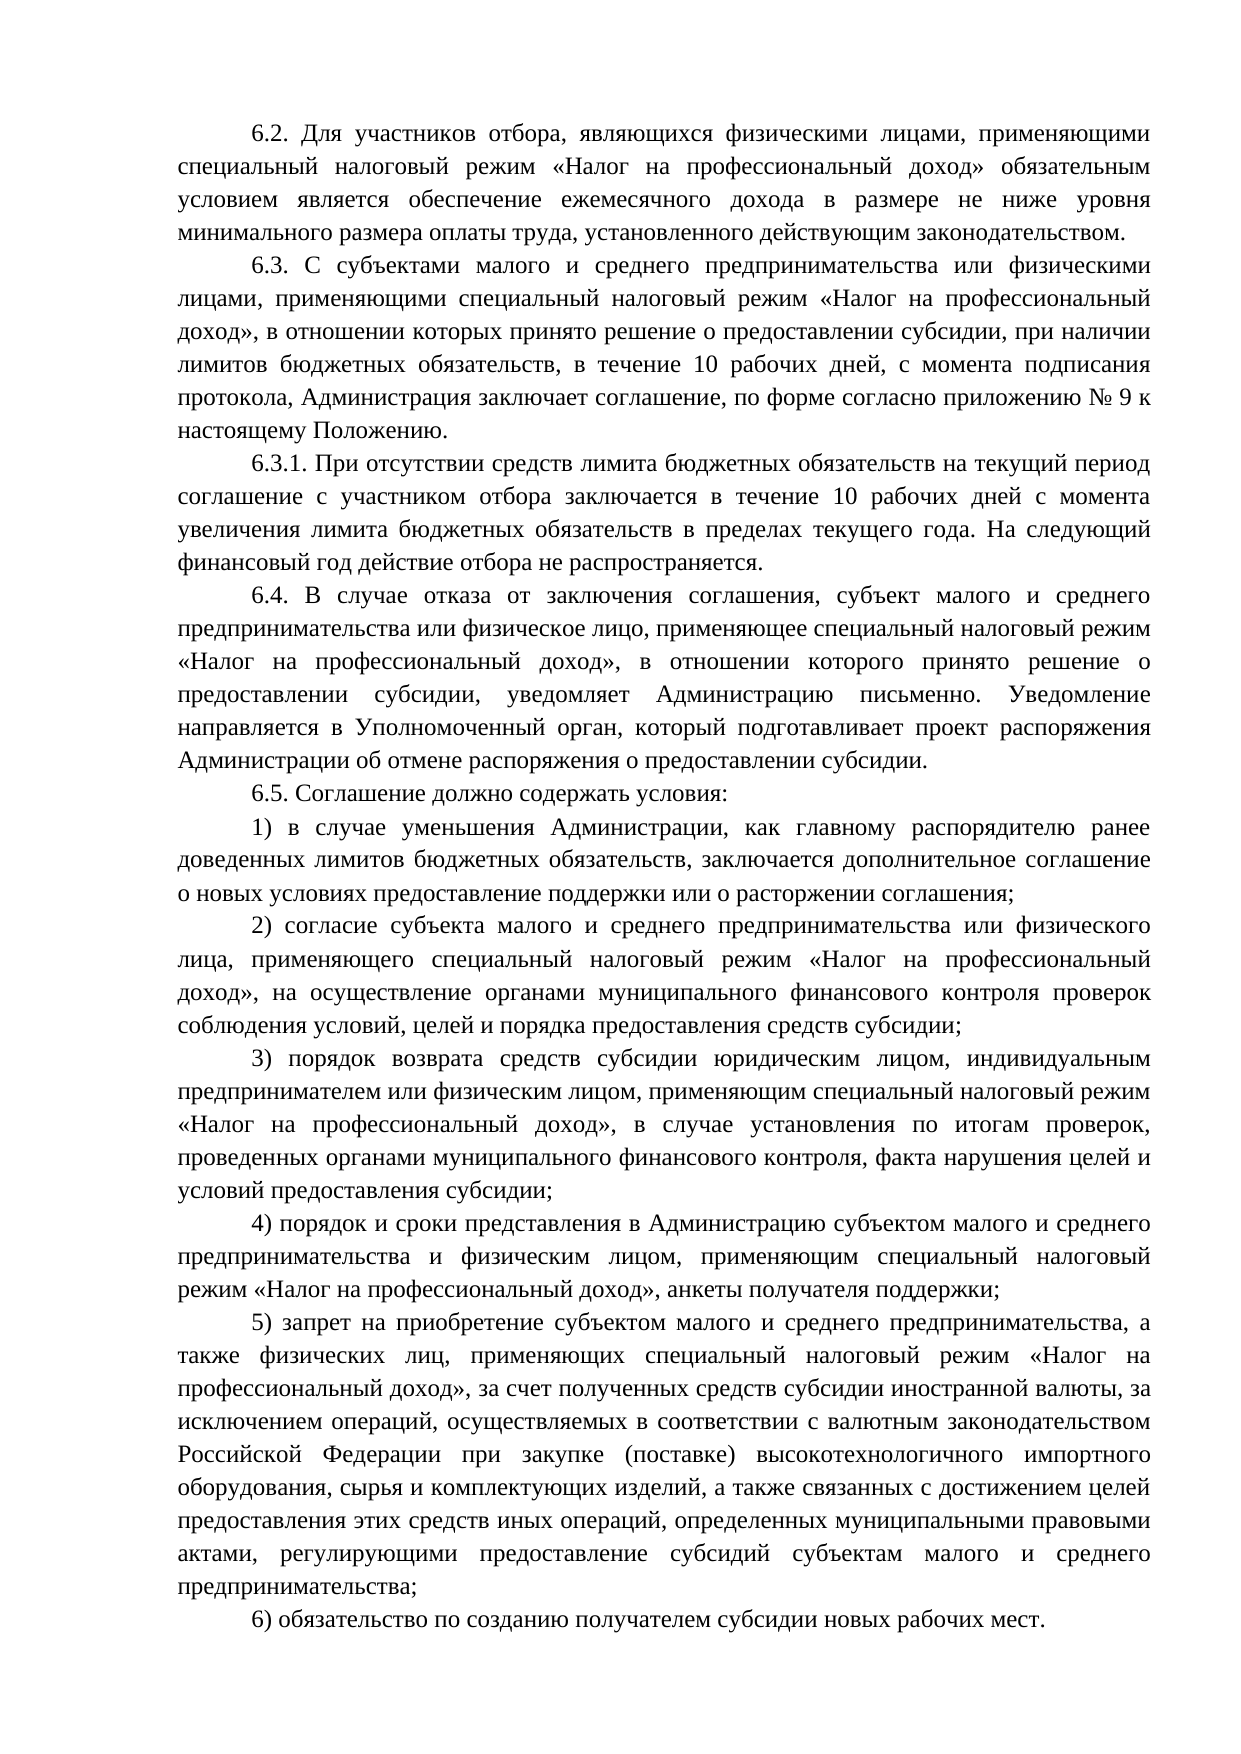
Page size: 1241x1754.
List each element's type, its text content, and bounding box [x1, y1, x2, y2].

text 6.3. С субъектами малого и среднего предпринимательства или физическими лицами, применяющими специальный налоговый режим «Налог на профессиональный доход», в отношении которых принято решение о предоставлении субсидии, при наличии лимитов бюджетных обязательств, в течение 10 рабочих дней, с момента подписания протокола, Администрация заключает соглашение, по форме согласно приложению № 9 к настоящему Положению. [177, 250, 1152, 444]
text 6.3.1. При отсутствии средств лимита бюджетных обязательств на текущий период соглашение с участником отбора заключается в течение 10 рабочих дней с момента увеличения лимита бюджетных обязательств в пределах текущего года. На следующий финансовый год действие отбора не распространяется. [177, 448, 1152, 576]
text 6) обязательство по созданию получателем субсидии новых рабочих мест. [177, 1604, 1152, 1633]
text 2) согласие субъекта малого и среднего предпринимательства или физического лица, применяющего специальный налоговый режим «Налог на профессиональный доход», на осуществление органами муниципального финансового контроля проверок соблюдения условий, целей и порядка предоставления средств субсидии; [177, 911, 1152, 1038]
text 4) порядок и сроки представления в Администрацию субъектом малого и среднего предпринимательства и физическим лицом, применяющим специальный налоговый режим «Налог на профессиональный доход», анкеты получателя поддержки; [177, 1208, 1152, 1303]
text 6.2. Для участников отбора, являющихся физическими лицами, применяющими специальный налоговый режим «Налог на профессиональный доход» обязательным условием является обеспечение ежемесячного дохода в размере не ниже уровня минимального размера оплаты труда, установленного действующим законодательством. [177, 118, 1152, 246]
text 6.4. В случае отказа от заключения соглашения, субъект малого и среднего предпринимательства или физическое лицо, применяющее специальный налоговый режим «Налог на профессиональный доход», в отношении которого принято решение о предоставлении субсидии, уведомляет Администрацию письменно. Уведомление направляется в Уполномоченный орган, который подготавливает проект распоряжения Администрации об отмене распоряжения о предоставлении субсидии. [177, 580, 1152, 774]
text 5) запрет на приобретение субъектом малого и среднего предпринимательства, а также физических лиц, применяющих специальный налоговый режим «Налог на профессиональный доход», за счет полученных средств субсидии иностранной валюты, за исключением операций, осуществляемых в соответствии с валютным законодательством Российской Федерации при закупке (поставке) высокотехнологичного импортного оборудования, сырья и комплектующих изделий, а также связанных с достижением целей предоставления этих средств иных операций, определенных муниципальными правовыми актами, регулирующими предоставление субсидий субъектам малого и среднего предпринимательства; [177, 1307, 1152, 1600]
text 6.5. Соглашение должно содержать условия: [177, 778, 1152, 807]
text 3) порядок возврата средств субсидии юридическим лицом, индивидуальным предпринимателем или физическим лицом, применяющим специальный налоговый режим «Налог на профессиональный доход», в случае установления по итогам проверок, проведенных органами муниципального финансового контроля, факта нарушения целей и условий предоставления субсидии; [177, 1043, 1152, 1203]
text 1) в случае уменьшения Администрации, как главному распорядителю ранее доведенных лимитов бюджетных обязательств, заключается дополнительное соглашение о новых условиях предоставление поддержки или о расторжении соглашения; [177, 812, 1152, 906]
